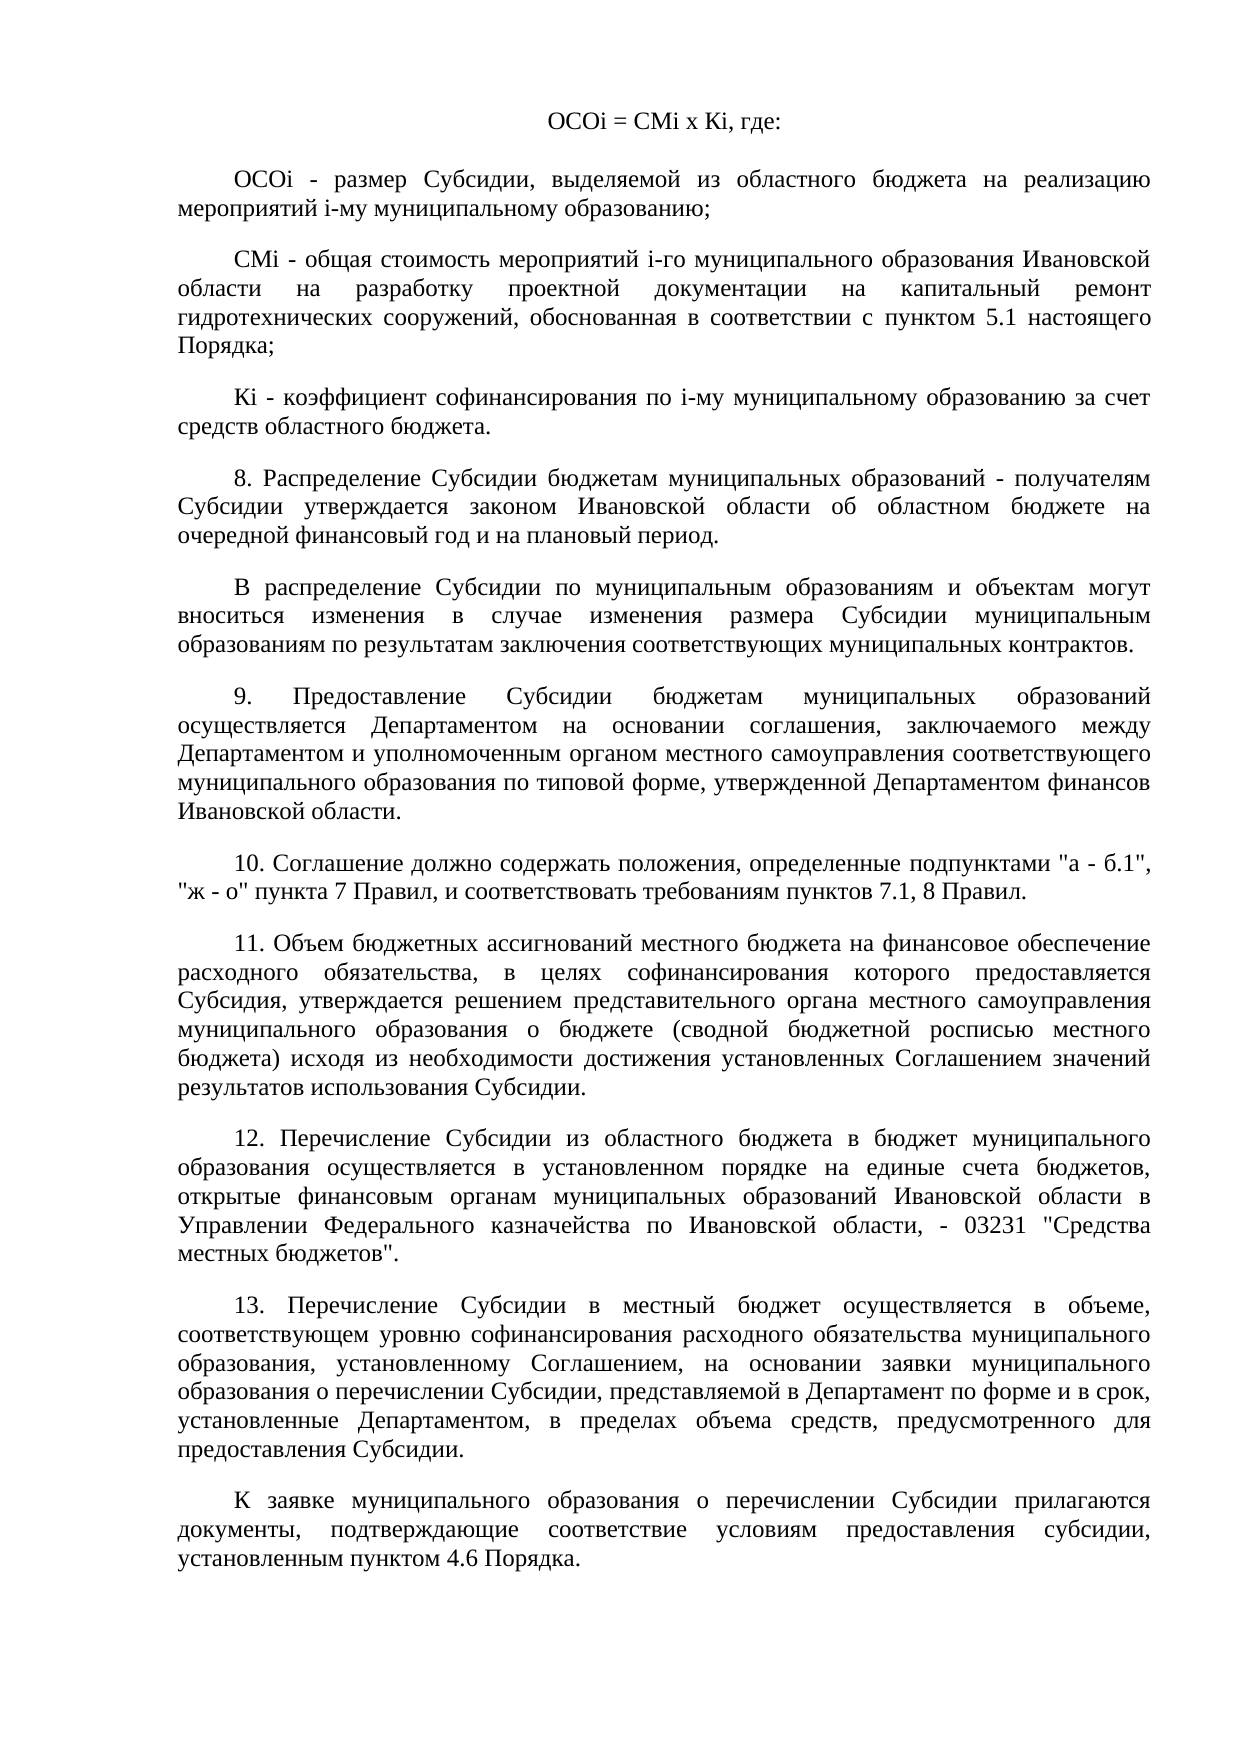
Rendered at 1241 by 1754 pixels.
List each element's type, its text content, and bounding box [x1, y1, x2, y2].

text ОСОi - размер Субсидии, выделяемой из областного бюджета на реализацию мероприятий i-му муниципальному образованию; [177, 164, 1152, 221]
text 9. Предоставление Субсидии бюджетам муниципальных образований осуществляется Департаментом на основании соглашения, заключаемого между Департаментом и уполномоченным органом местного самоуправления соответствующего муниципального образования по типовой форме, утвержденной Департаментом финансов Ивановской области. [177, 681, 1152, 825]
text Кi - коэффициент софинансирования по i-му муниципальному образованию за счет средств областного бюджета. [177, 382, 1152, 440]
text К заявке муниципального образования о перечислении Субсидии прилагаются документы, подтверждающие соответствие условиям предоставления субсидии, установленным пунктом 4.6 Порядка. [177, 1486, 1152, 1572]
text 10. Соглашение должно содержать положения, определенные подпунктами "а - б.1", "ж - о" пункта 7 Правил, и соответствовать требованиям пунктов 7.1, 8 Правил. [177, 848, 1152, 905]
text 13. Перечисление Субсидии в местный бюджет осуществляется в объеме, соответствующем уровню софинансирования расходного обязательства муниципального образования, установленному Соглашением, на основании заявки муниципального образования о перечислении Субсидии, представляемой в Департамент по форме и в срок, установленные Департаментом, в пределах объема средств, предусмотренного для предоставления Субсидии. [177, 1290, 1152, 1463]
text 8. Распределение Субсидии бюджетам муниципальных образований - получателям Субсидии утверждается законом Ивановской области об областном бюджете на очередной финансовый год и на плановый период. [177, 463, 1152, 549]
text ОСОi = СМi x Кi, где: [177, 106, 1152, 135]
text 12. Перечисление Субсидии из областного бюджета в бюджет муниципального образования осуществляется в установленном порядке на единые счета бюджетов, открытые финансовым органам муниципальных образований Ивановской области в Управлении Федерального казначейства по Ивановской области, - 03231 "Средства местных бюджетов". [177, 1123, 1152, 1267]
text 11. Объем бюджетных ассигнований местного бюджета на финансовое обеспечение расходного обязательства, в целях софинансирования которого предоставляется Субсидия, утверждается решением представительного органа местного самоуправления муниципального образования о бюджете (сводной бюджетной росписью местного бюджета) исходя из необходимости достижения установленных Соглашением значений результатов использования Субсидии. [177, 928, 1152, 1101]
text В распределение Субсидии по муниципальным образованиям и объектам могут вноситься изменения в случае изменения размера Субсидии муниципальным образованиям по результатам заключения соответствующих муниципальных контрактов. [177, 572, 1152, 658]
text СМi - общая стоимость мероприятий i-го муниципального образования Ивановской области на разработку проектной документации на капитальный ремонт гидротехнических сооружений, обоснованная в соответствии с пунктом 5.1 настоящего Порядка; [177, 244, 1152, 359]
